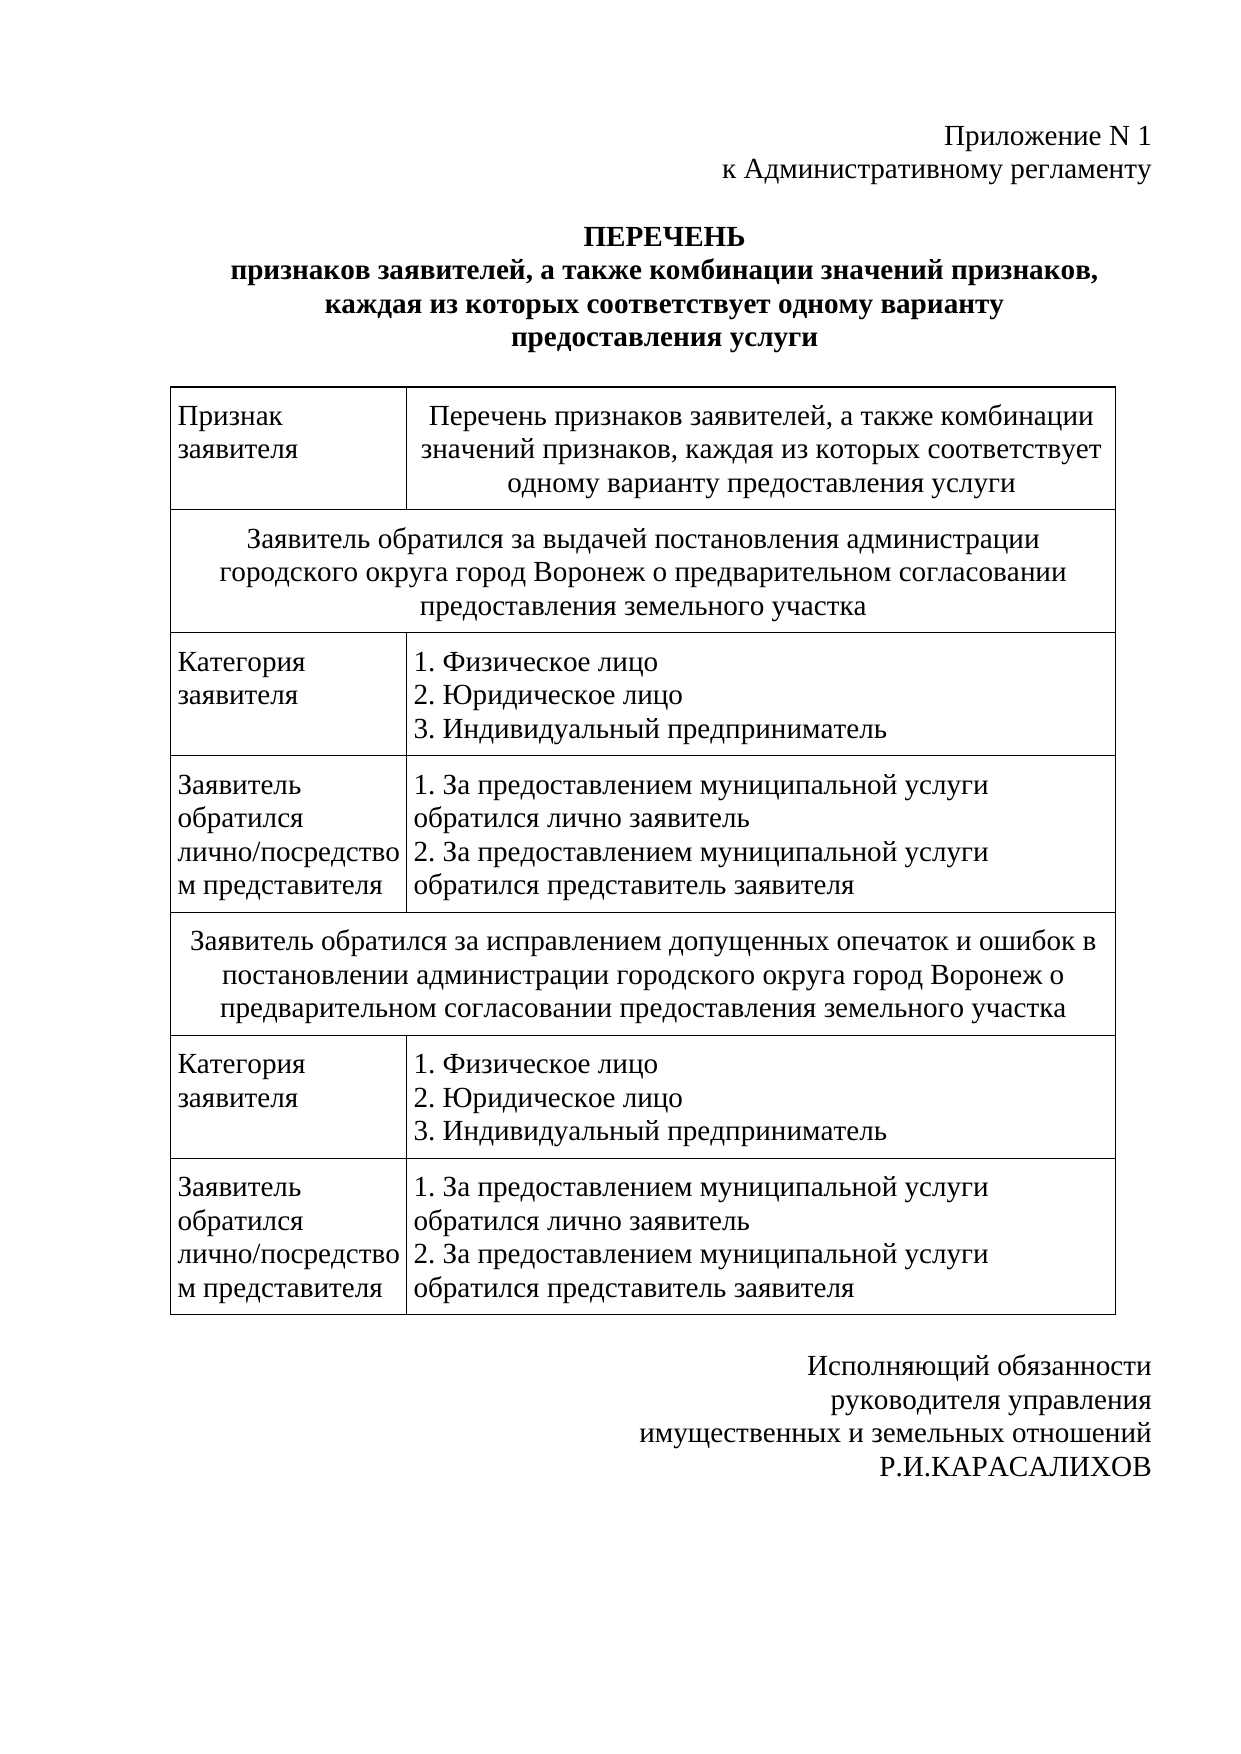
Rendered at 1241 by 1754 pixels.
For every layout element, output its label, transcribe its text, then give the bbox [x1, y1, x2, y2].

table_cell Заявитель обратился лично/посредством представителя [171, 1159, 406, 1314]
table_cell 1. Физическое лицо 2. Юридическое лицо 3. Индивидуальный предприниматель [407, 633, 1115, 755]
table_cell Заявитель обратился лично/посредством представителя [171, 756, 406, 912]
table_header Признак заявителя [171, 388, 406, 509]
table_cell Категория заявителя [171, 633, 406, 755]
text руководителя управления [177, 1382, 1152, 1416]
title ПЕРЕЧЕНЬ [177, 219, 1152, 252]
table_cell Категория заявителя [171, 1036, 406, 1157]
title признаков заявителей, а также комбинации значений признаков, [177, 252, 1152, 286]
table_cell Заявитель обратился за выдачей постановления администрации городского округа город Воронеж о предварительном согласовании предоставления земельного участка [171, 510, 1115, 632]
text к Административному регламенту [177, 152, 1152, 185]
table_cell Заявитель обратился за исправлением допущенных опечаток и ошибок в постановлении администрации городского округа город Воронеж о предварительном согласовании предоставления земельного участка [171, 913, 1115, 1034]
title каждая из которых соответствует одному варианту [177, 286, 1152, 319]
text Исполняющий обязанности [177, 1348, 1152, 1382]
title предоставления услуги [177, 319, 1152, 353]
text Приложение N 1 [177, 118, 1152, 152]
text имущественных и земельных отношений [177, 1416, 1152, 1449]
text Р.И.КАРАСАЛИХОВ [177, 1449, 1152, 1483]
table_cell 1. За предоставлением муниципальной услуги обратился лично заявитель 2. За предоставлением муниципальной услуги обратился представитель заявителя [407, 756, 1115, 912]
table_cell 1. Физическое лицо 2. Юридическое лицо 3. Индивидуальный предприниматель [407, 1036, 1115, 1157]
table_header Перечень признаков заявителей, а также комбинации значений признаков, каждая из которых соответствует одному варианту предоставления услуги [407, 388, 1115, 509]
table_cell 1. За предоставлением муниципальной услуги обратился лично заявитель 2. За предоставлением муниципальной услуги обратился представитель заявителя [407, 1159, 1115, 1314]
